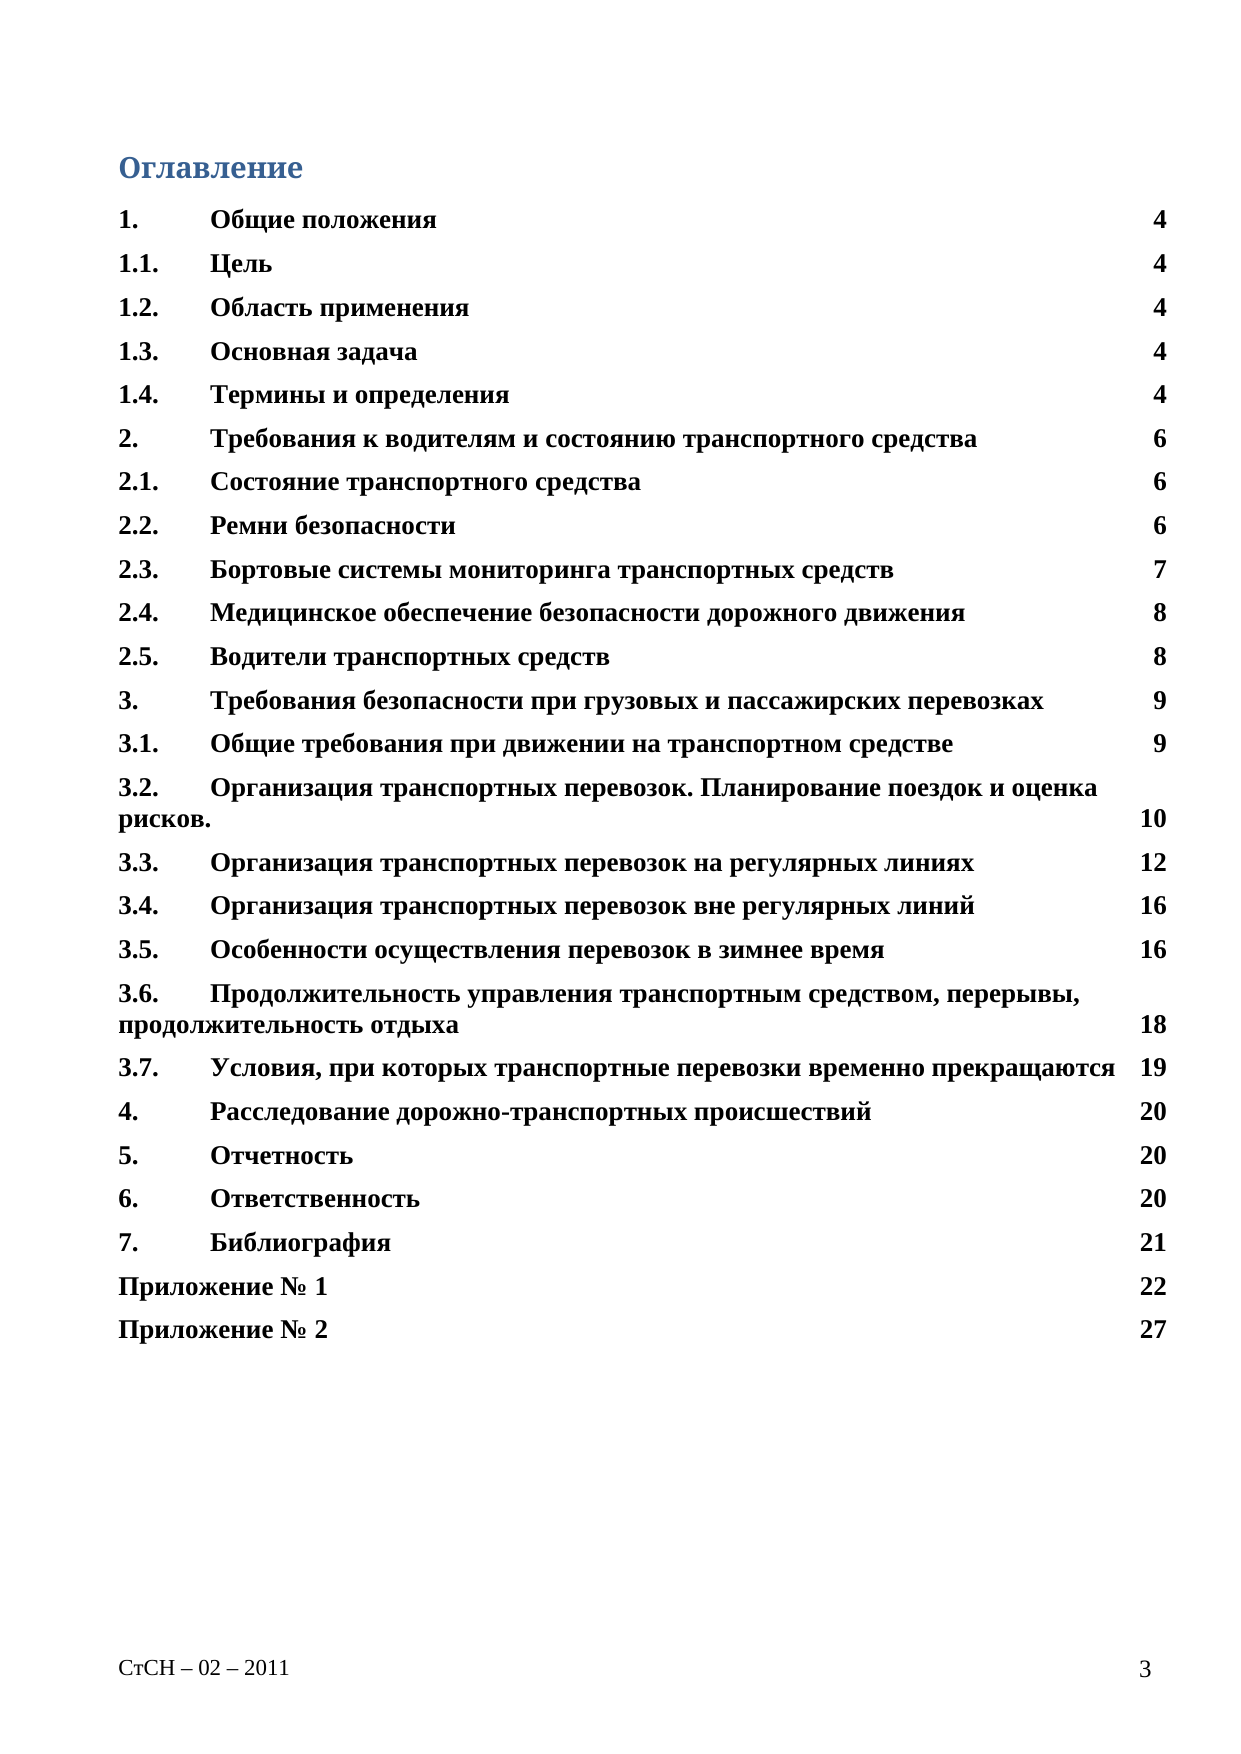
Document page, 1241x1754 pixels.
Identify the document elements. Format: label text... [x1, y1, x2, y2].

text 3. Требования безопасности при грузовых и пассажирских перевозках 9 [118, 684, 1181, 715]
text 2.1. Состояние транспортного средства 6 [118, 466, 1181, 497]
text 3.4. Организация транспортных перевозок вне регулярных линий 16 [118, 889, 1181, 921]
text 3.7. Условия, при которых транспортные перевозки временно прекращаются 19 [118, 1052, 1181, 1083]
text 3.5. Особенности осуществления перевозок в зимнее время 16 [118, 933, 1181, 964]
text 3.1. Общие требования при движении на транспортном средстве 9 [118, 727, 1181, 758]
text 2. Требования к водителям и состоянию транспортного средства 6 [118, 422, 1181, 453]
text Приложение № 1 22 [118, 1270, 1181, 1301]
text 6. Ответственность 20 [118, 1182, 1181, 1214]
text 1.3. Основная задача 4 [118, 334, 1181, 366]
text 4. Расследование дорожно-транспортных происшествий 20 [118, 1095, 1181, 1126]
subtitle Оглавление [118, 153, 1152, 186]
text 2.4. Медицинское обеспечение безопасности дорожного движения 8 [118, 596, 1181, 628]
text 2.3. Бортовые системы мониторинга транспортных средств 7 [118, 553, 1181, 584]
text Приложение № 2 27 [118, 1313, 1181, 1344]
text 1.2. Область применения 4 [118, 291, 1181, 322]
text 3.2. Организация транспортных перевозок. Планирование поездок и оценка рисков. 10 [118, 771, 1181, 833]
text 1.4. Термины и определения 4 [118, 378, 1181, 409]
text 2.5. Водители транспортных средств 8 [118, 640, 1181, 671]
text 3.3. Организация транспортных перевозок на регулярных линиях 12 [118, 846, 1181, 877]
text 1.1. Цель 4 [118, 247, 1181, 278]
text 7. Библиография 21 [118, 1226, 1181, 1257]
text 3.6. Продолжительность управления транспортным средством, перерывы, продолжительность отдыха 18 [118, 977, 1181, 1039]
text 5. Отчетность 20 [118, 1139, 1181, 1170]
text 1. Общие положения 4 [118, 204, 1181, 235]
text 2.2. Ремни безопасности 6 [118, 509, 1181, 540]
